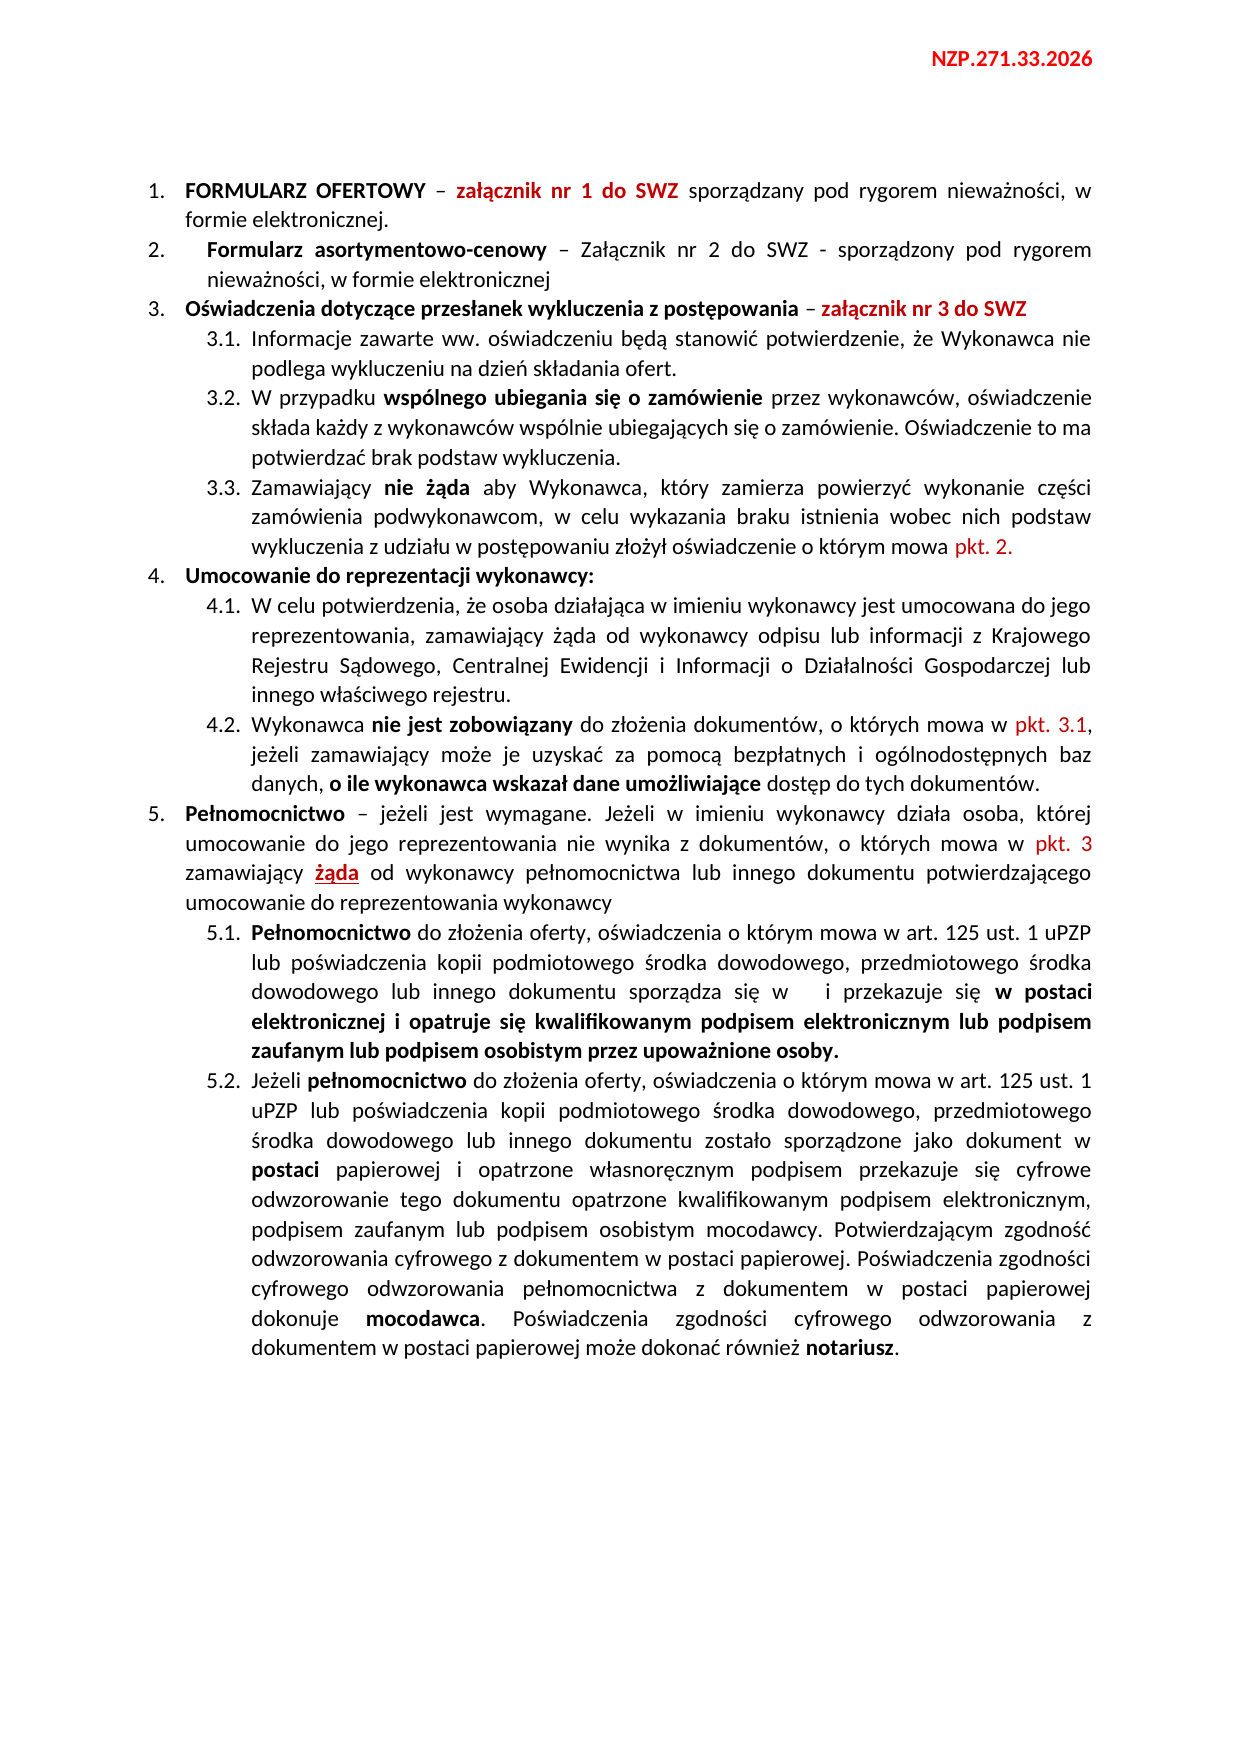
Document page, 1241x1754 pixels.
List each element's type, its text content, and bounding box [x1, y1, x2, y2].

list Umocowanie do reprezentacji wykonawcy: [148, 562, 1092, 590]
list W przypadku wspólnego ubiegania się o zamówienie przez wykonawców, oświadczenie składa każdy z wykonawców wspólnie ubiegających się o zamówienie. Oświadczenie to ma potwierdzać brak podstaw wykluczenia. [206, 383, 1092, 471]
list Informacje zawarte ww. oświadczeniu będą stanowić potwierdzenie, że Wykonawca nie podlega wykluczeniu na dzień składania ofert. [206, 324, 1092, 382]
list Zamawiający nie żąda aby Wykonawca, który zamierza powierzyć wykonanie części zamówienia podwykonawcom, w celu wykazania braku istnienia wobec nich podstaw wykluczenia z udziału w postępowaniu złożył oświadczenie o którym mowa pkt. 2. [206, 473, 1092, 560]
list FORMULARZ OFERTOWY – załącznik nr 1 do SWZ sporządzany pod rygorem nieważności, w formie elektronicznej. [148, 176, 1092, 233]
list Oświadczenia dotyczące przesłanek wykluczenia z postępowania – załącznik nr 3 do SWZ [148, 294, 1092, 322]
list Pełnomocnictwo – jeżeli jest wymagane. Jeżeli w imieniu wykonawcy działa osoba, której umocowanie do jego reprezentowania nie wynika z dokumentów, o których mowa w pkt. 3 zamawiający żąda od wykonawcy pełnomocnictwa lub innego dokumentu potwierdzającego umocowanie do reprezentowania wykonawcy [148, 799, 1092, 916]
list W celu potwierdzenia, że osoba działająca w imieniu wykonawcy jest umocowana do jego reprezentowania, zamawiający żąda od wykonawcy odpisu lub informacji z Krajowego Rejestru Sądowego, Centralnej Ewidencji i Informacji o Działalności Gospodarczej lub innego właściwego rejestru. [206, 591, 1092, 708]
list Jeżeli pełnomocnictwo do złożenia oferty, oświadczenia o którym mowa w art. 125 ust. 1 uPZP lub poświadczenia kopii podmiotowego środka dowodowego, przedmiotowego środka dowodowego lub innego dokumentu zostało sporządzone jako dokument w postaci papierowej i opatrzone własnoręcznym podpisem przekazuje się cyfrowe odwzorowanie tego dokumentu opatrzone kwalifikowanym podpisem elektronicznym, podpisem zaufanym lub podpisem osobistym mocodawcy. Potwierdzającym zgodność odwzorowania cyfrowego z dokumentem w postaci papierowej. Poświadczenia zgodności cyfrowego odwzorowania pełnomocnictwa z dokumentem w postaci papierowej dokonuje mocodawca. Poświadczenia zgodności cyfrowego odwzorowania z dokumentem w postaci papierowej może dokonać również notariusz. [206, 1066, 1092, 1362]
list Wykonawca nie jest zobowiązany do złożenia dokumentów, o których mowa w pkt. 3.1, jeżeli zamawiający może je uzyskać za pomocą bezpłatnych i ogólnodostępnych baz danych, o ile wykonawca wskazał dane umożliwiające dostęp do tych dokumentów. [206, 710, 1092, 797]
list Pełnomocnictwo do złożenia oferty, oświadczenia o którym mowa w art. 125 ust. 1 uPZP lub poświadczenia kopii podmiotowego środka dowodowego, przedmiotowego środka dowodowego lub innego dokumentu sporządza się w i przekazuje się w postaci elektronicznej i opatruje się kwalifikowanym podpisem elektronicznym lub podpisem zaufanym lub podpisem osobistym przez upoważnione osoby. [206, 918, 1092, 1065]
list Formularz asortymentowo-cenowy – Załącznik nr 2 do SWZ - sporządzony pod rygorem nieważności, w formie elektronicznej [148, 235, 1092, 293]
